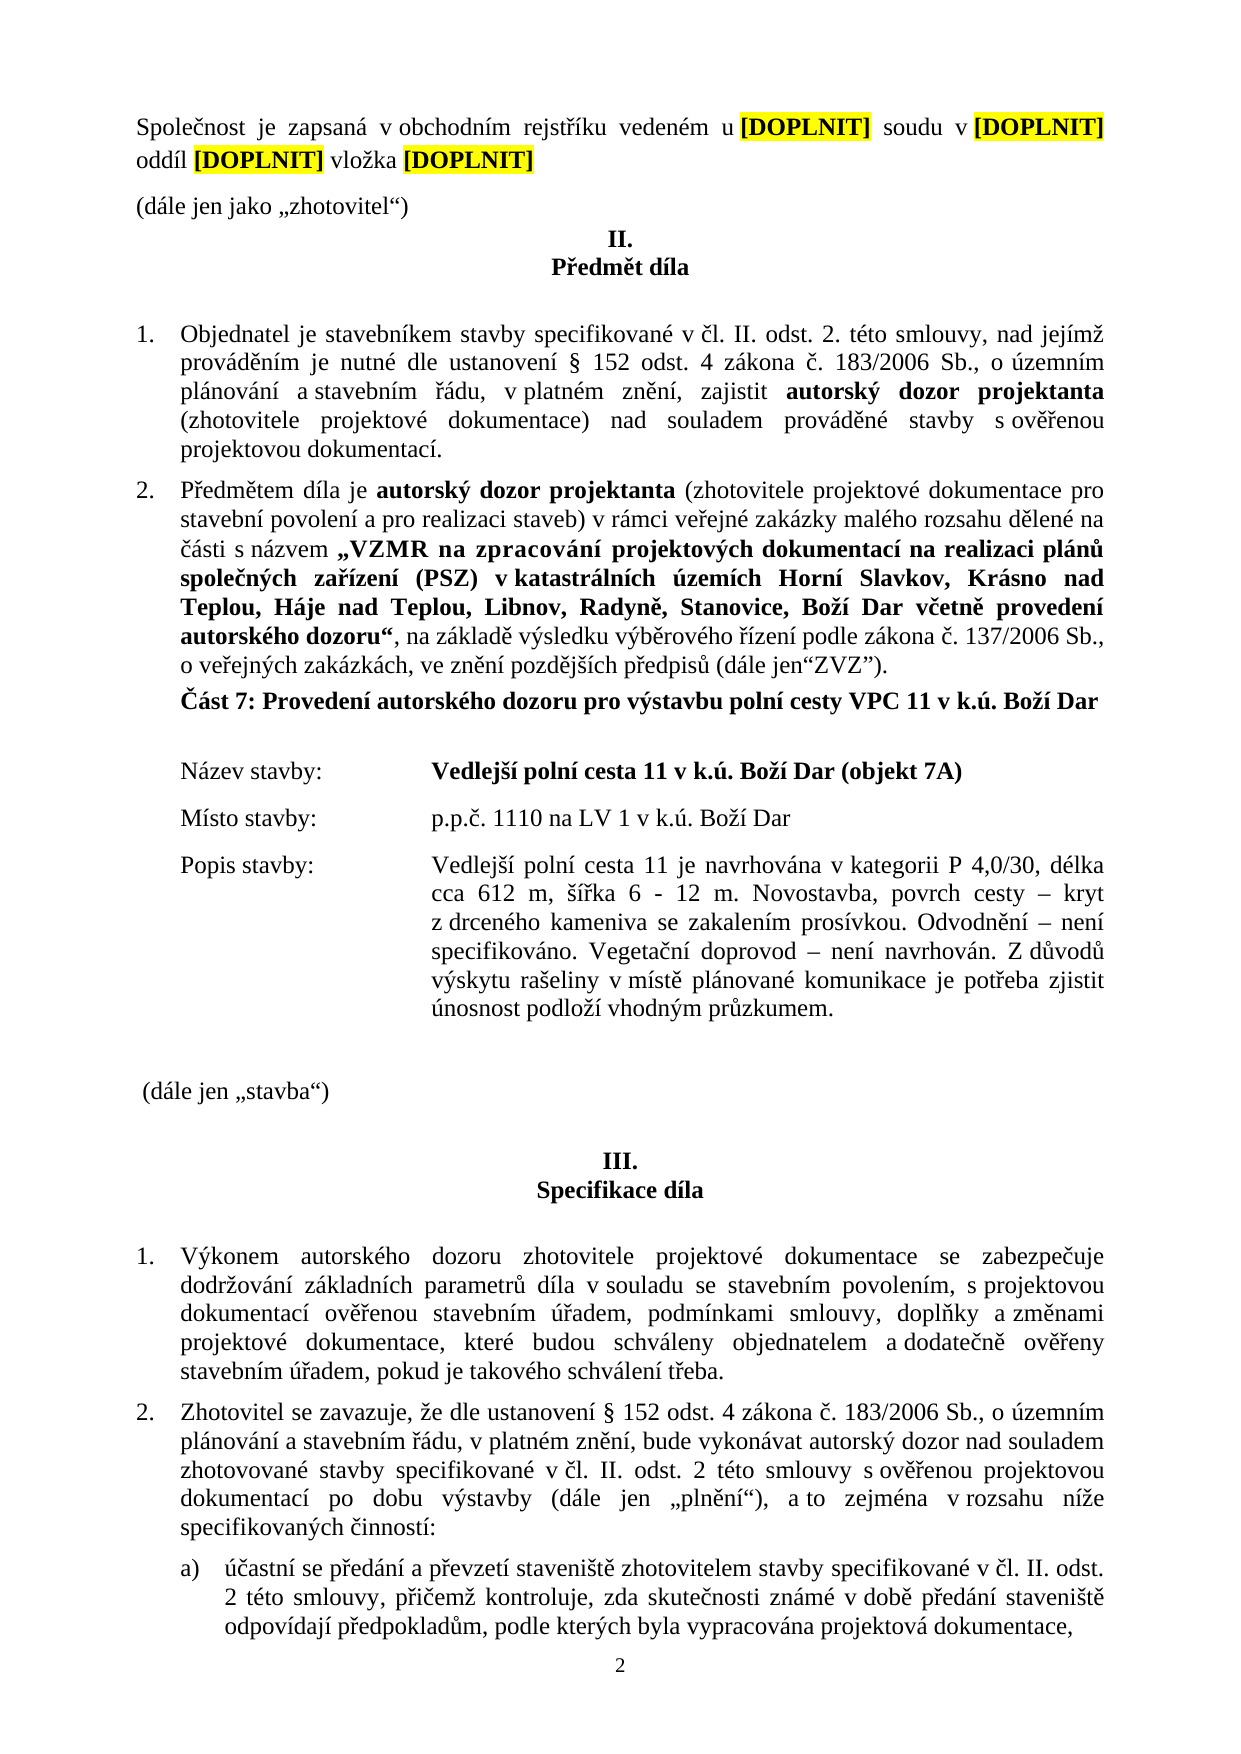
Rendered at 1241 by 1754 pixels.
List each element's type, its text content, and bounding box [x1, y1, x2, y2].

text Předmět díla [136, 252, 1104, 281]
text (dále jen „stavba“) [136, 1076, 1104, 1105]
text Společnost je zapsaná v obchodním rejstříku vedeném u [DOPLNIT] soudu v [DOPLNIT] oddíl [DOPLNIT] vložka [DOPLNIT] [136, 112, 1104, 174]
list Zhotovitel se zavazuje, že dle ustanovení § 152 odst. 4 zákona č. 183/2006 Sb., o územním plánování a stavebním řádu, v platném znění, bude vykonávat autorský dozor nad souladem zhotovované stavby specifikované v čl. II. odst. 2 této smlouvy s ověřenou projektovou dokumentací po dobu výstavby (dále jen „plnění“), a to zejména v rozsahu níže specifikovaných činností: [136, 1397, 1104, 1541]
list Název stavby: Vedlejší polní cesta 11 v k.ú. Boží Dar (objekt 7A) [136, 756, 1104, 784]
list Předmětem díla je autorský dozor projektanta (zhotovitele projektové dokumentace pro stavební povolení a pro realizaci staveb) v rámci veřejné zakázky malého rozsahu dělené na části s názvem „VZMR na zpracování projektových dokumentací na realizaci plánů společných zařízení (PSZ) v katastrálních územích Horní Slavkov, Krásno nad Teplou, Háje nad Teplou, Libnov, Radyně, Stanovice, Boží Dar včetně provedení autorského dozoru“, na základě výsledku výběrového řízení podle zákona č. 137/2006 Sb., o veřejných zakázkách, ve znění pozdějších předpisů (dále jen“ZVZ”). [136, 475, 1104, 679]
list Místo stavby: p.p.č. 1110 na LV 1 v k.ú. Boží Dar [136, 803, 1104, 832]
text Specifikace díla [136, 1175, 1104, 1203]
list účastní se předání a převzetí staveniště zhotovitelem stavby specifikované v čl. II. odst. 2 této smlouvy, přičemž kontroluje, zda skutečnosti známé v době předání staveniště odpovídají předpokladům, podle kterých byla vypracována projektová dokumentace, [180, 1553, 1104, 1640]
text (dále jen jako „zhotovitel“) [98, 191, 1104, 219]
text Popis stavby: Vedlejší polní cesta 11 je navrhována v kategorii P 4,0/30, délka cca 612 m, šířka 6 - 12 m. Novostavba, povrch cesty – kryt z drceného kameniva se zakalením prosívkou. Odvodnění – není specifikováno. Vegetační doprovod – není navrhován. Z důvodů výskytu rašeliny v místě plánované komunikace je potřeba zjistit únosnost podloží vhodným průzkumem. [180, 850, 1104, 1022]
text II. [136, 224, 1104, 252]
text Část 7: Provedení autorského dozoru pro výstavbu polní cesty VPC 11 v k.ú. Boží Dar [180, 685, 1104, 714]
list Výkonem autorského dozoru zhotovitele projektové dokumentace se zabezpečuje dodržování základních parametrů díla v souladu se stavebním povolením, s projektovou dokumentací ověřenou stavebním úřadem, podmínkami smlouvy, doplňky a změnami projektové dokumentace, které budou schváleny objednatelem a dodatečně ověřeny stavebním úřadem, pokud je takového schválení třeba. [136, 1241, 1104, 1385]
text III. [136, 1146, 1104, 1175]
list Objednatel je stavebníkem stavby specifikované v čl. II. odst. 2. této smlouvy, nad jejímž prováděním je nutné dle ustanovení § 152 odst. 4 zákona č. 183/2006 Sb., o územním plánování a stavebním řádu, v platném znění, zajistit autorský dozor projektanta (zhotovitele projektové dokumentace) nad souladem prováděné stavby s ověřenou projektovou dokumentací. [136, 319, 1104, 462]
